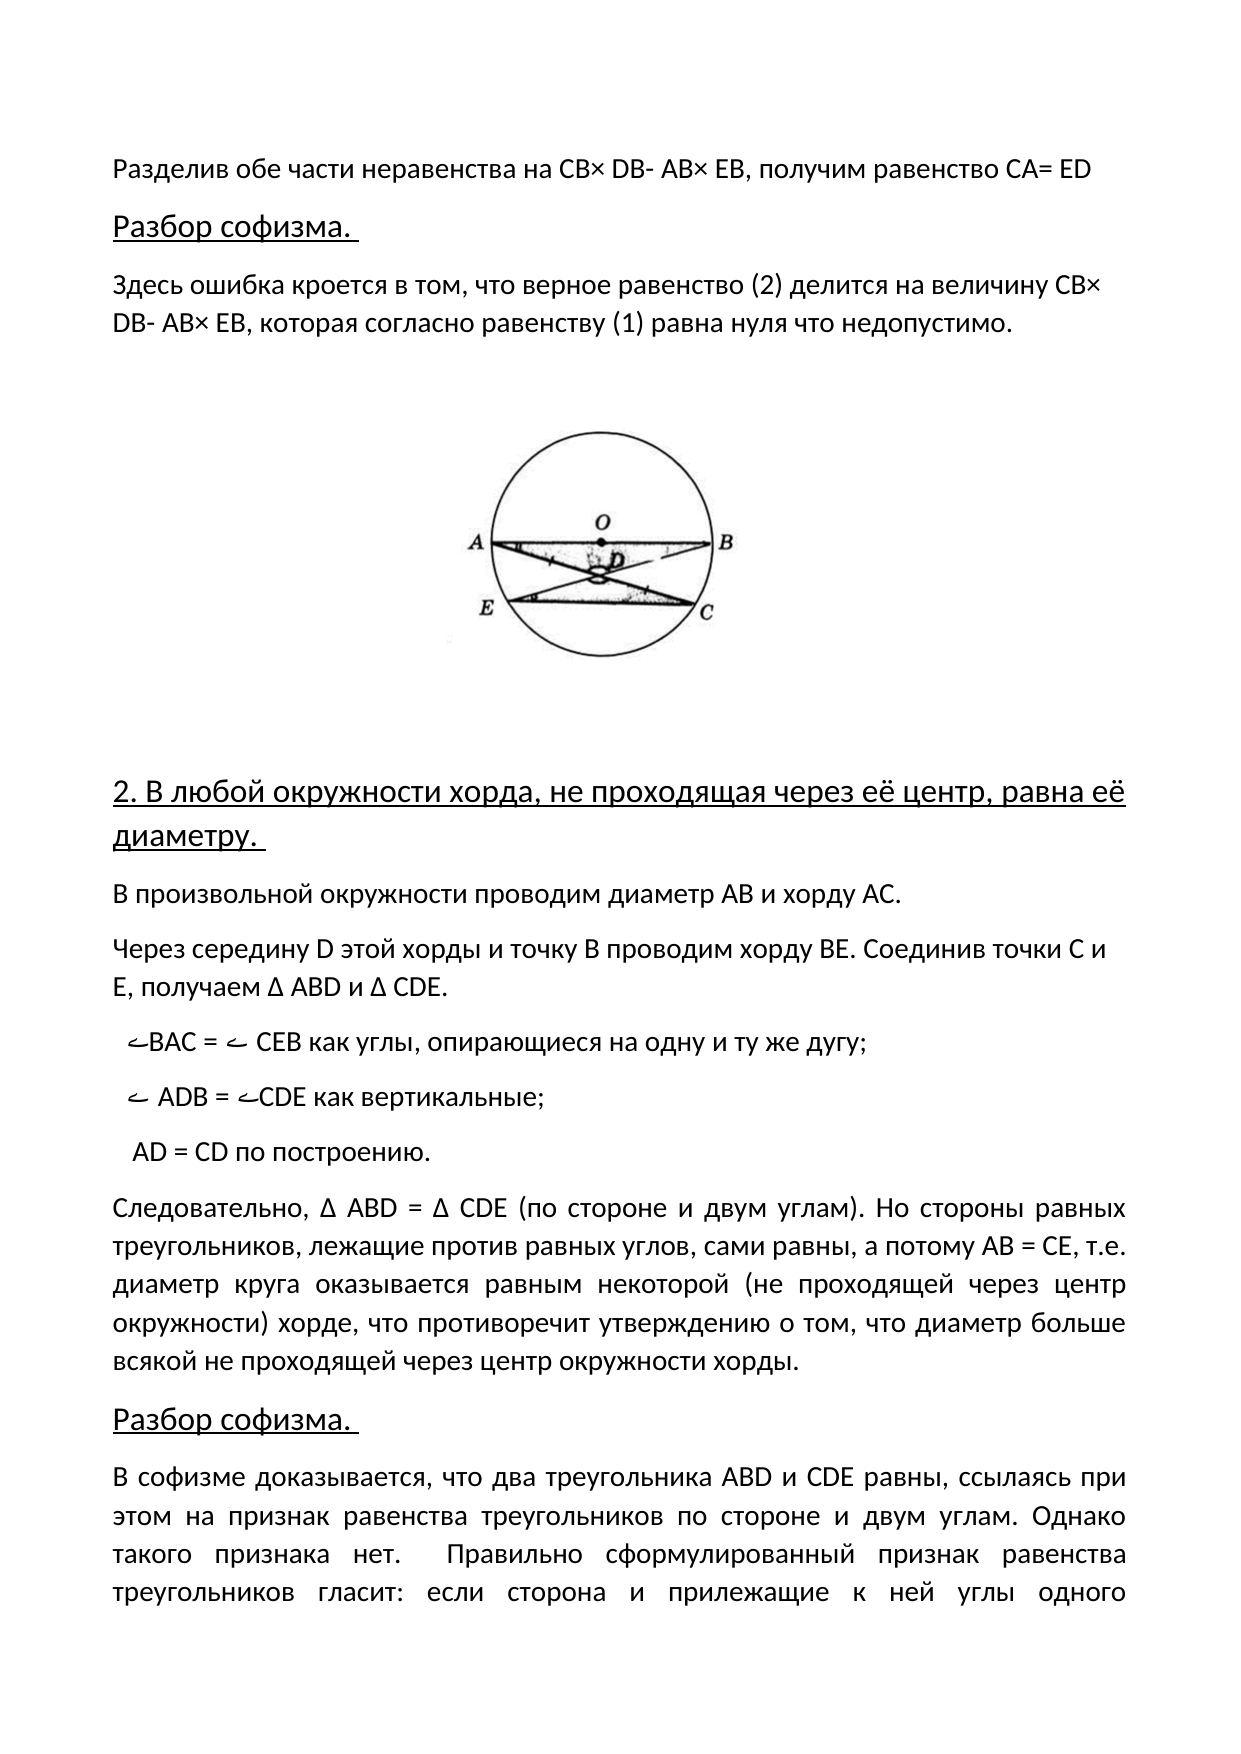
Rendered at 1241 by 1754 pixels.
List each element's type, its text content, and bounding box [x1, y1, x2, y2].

text ﮮВАС = ﮮ СЕВ как углы, опирающиеся на одну и ту же дугу; [112, 1023, 1128, 1059]
text В произвольной окружности проводим диаметр АВ и хорду АС. [112, 875, 1128, 910]
text Через середину D этой хорды и точку В проводим хорду ВЕ. Соединив точки С и Е, получаем ∆ ABD и ∆ CDE. [112, 930, 1128, 1004]
text 2. В любой окружности хорда, не проходящая через её центр, равна её диаметру. [112, 770, 1128, 855]
text ﮮ ADB = ﮮCDE как вертикальные; [112, 1078, 1128, 1114]
text Следовательно, ∆ ABD = ∆ CDE (по стороне и двум углам). Но стороны равных треугольников, лежащие против равных углов, сами равны, а потому АВ = СЕ, т.е. диаметр круга оказывается равным некоторой (не проходящей через центр окружности) хорде, что противоречит утверждению о том, что диаметр больше всякой не проходящей через центр окружности хорды. [112, 1189, 1128, 1378]
picture [437, 406, 742, 697]
text Разбор софизма. [112, 205, 1128, 246]
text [112, 1458, 1128, 1609]
text AD = CD по построению. [112, 1133, 1128, 1169]
text Разбор софизма. [112, 1397, 1128, 1438]
text Разделив обе части неравенства на СВ× DB- AB× EB, получим равенство CA= ED [112, 150, 1128, 186]
text Здесь ошибка кроется в том, что верное равенство (2) делится на величину СВ× DB- AB× EB, которая согласно равенству (1) равна нуля что недопустимо. [112, 266, 1128, 340]
